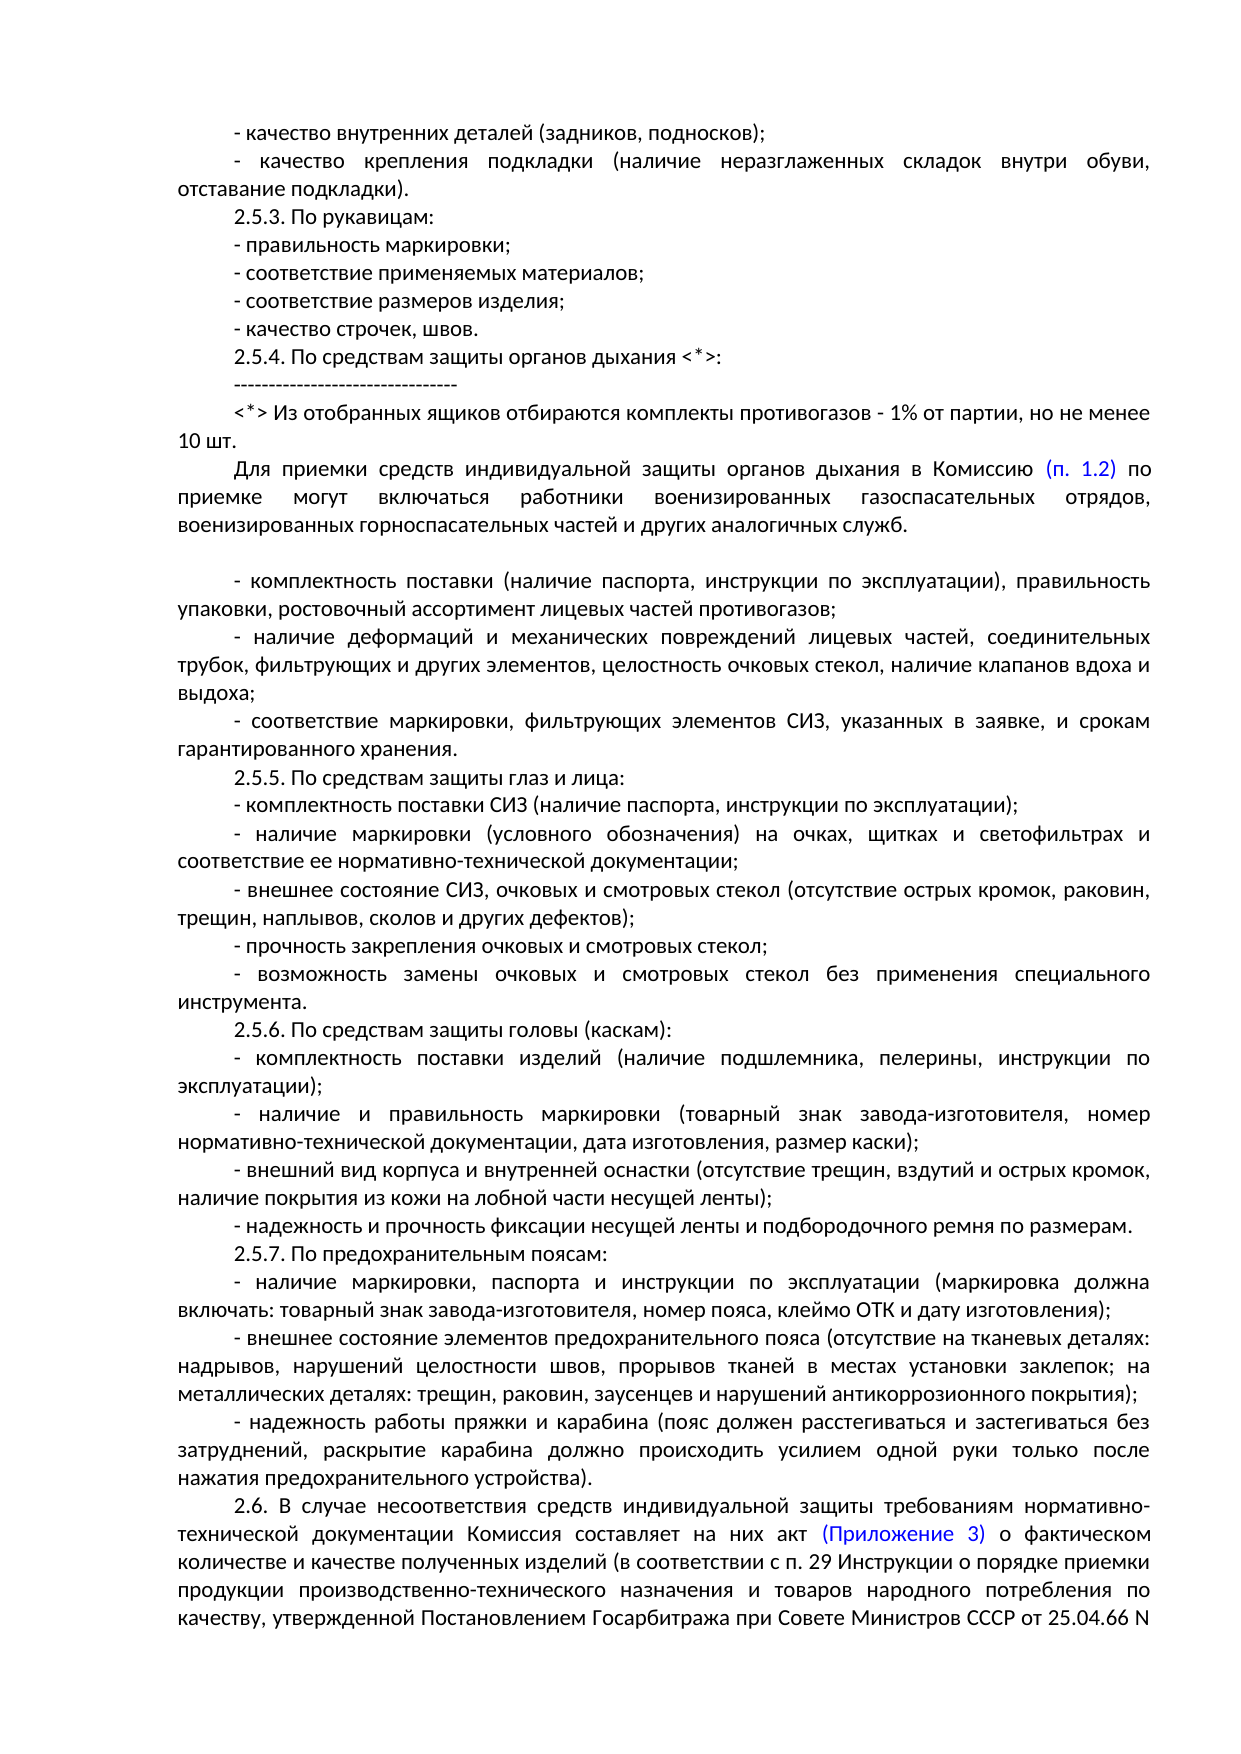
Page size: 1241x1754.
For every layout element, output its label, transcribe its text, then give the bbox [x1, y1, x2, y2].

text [177, 1491, 1152, 1631]
text Для приемки средств индивидуальной защиты органов дыхания в Комиссию (п. 1.2) по приемке могут включаться работники военизированных газоспасательных отрядов, военизированных горноспасательных частей и других аналогичных служб. [177, 454, 1152, 538]
text - качество крепления подкладки (наличие неразглаженных складок внутри обуви, отставание подкладки). [177, 146, 1152, 202]
text - внешнее состояние элементов предохранительного пояса (отсутствие на тканевых деталях: надрывов, нарушений целостности швов, прорывов тканей в местах установки заклепок; на металлических деталях: трещин, раковин, заусенцев и нарушений антикоррозионного покрытия); [177, 1323, 1152, 1407]
text - внешний вид корпуса и внутренней оснастки (отсутствие трещин, вздутий и острых кромок, наличие покрытия из кожи на лобной части несущей ленты); [177, 1155, 1152, 1211]
text - соответствие размеров изделия; [177, 286, 1152, 314]
text - комплектность поставки СИЗ (наличие паспорта, инструкции по эксплуатации); [177, 791, 1152, 819]
text - прочность закрепления очковых и смотровых стекол; [177, 931, 1152, 959]
text - качество внутренних деталей (задников, подносков); [177, 118, 1152, 146]
text - соответствие маркировки, фильтрующих элементов СИЗ, указанных в заявке, и срокам гарантированного хранения. [177, 707, 1152, 763]
text 2.5.4. По средствам защиты органов дыхания <*>: [177, 342, 1152, 370]
text - надежность и прочность фиксации несущей ленты и подбородочного ремня по размерам. [177, 1211, 1152, 1239]
text - комплектность поставки изделий (наличие подшлемника, пелерины, инструкции по эксплуатации); [177, 1043, 1152, 1099]
text 2.5.7. По предохранительным поясам: [177, 1239, 1152, 1267]
text - правильность маркировки; [177, 230, 1152, 258]
text - качество строчек, швов. [177, 314, 1152, 342]
text - внешнее состояние СИЗ, очковых и смотровых стекол (отсутствие острых кромок, раковин, трещин, наплывов, сколов и других дефектов); [177, 875, 1152, 931]
text 2.5.3. По рукавицам: [177, 202, 1152, 230]
text 2.5.6. По средствам защиты головы (каскам): [177, 1015, 1152, 1043]
text - наличие и правильность маркировки (товарный знак завода-изготовителя, номер нормативно-технической документации, дата изготовления, размер каски); [177, 1099, 1152, 1155]
text 2.5.5. По средствам защиты глаз и лица: [177, 763, 1152, 791]
text - надежность работы пряжки и карабина (пояс должен расстегиваться и застегиваться без затруднений, раскрытие карабина должно происходить усилием одной руки только после нажатия предохранительного устройства). [177, 1407, 1152, 1491]
text - соответствие применяемых материалов; [177, 258, 1152, 286]
text - наличие маркировки, паспорта и инструкции по эксплуатации (маркировка должна включать: товарный знак завода-изготовителя, номер пояса, клеймо ОТК и дату изготовления); [177, 1267, 1152, 1323]
text - возможность замены очковых и смотровых стекол без применения специального инструмента. [177, 959, 1152, 1015]
text - наличие деформаций и механических повреждений лицевых частей, соединительных трубок, фильтрующих и других элементов, целостность очковых стекол, наличие клапанов вдоха и выдоха; [177, 622, 1152, 707]
text <*> Из отобранных ящиков отбираются комплекты противогазов - 1% от партии, но не менее 10 шт. [177, 398, 1152, 454]
text -------------------------------- [177, 370, 1152, 398]
text - комплектность поставки (наличие паспорта, инструкции по эксплуатации), правильность упаковки, ростовочный ассортимент лицевых частей противогазов; [177, 566, 1152, 622]
text - наличие маркировки (условного обозначения) на очках, щитках и светофильтрах и соответствие ее нормативно-технической документации; [177, 819, 1152, 875]
